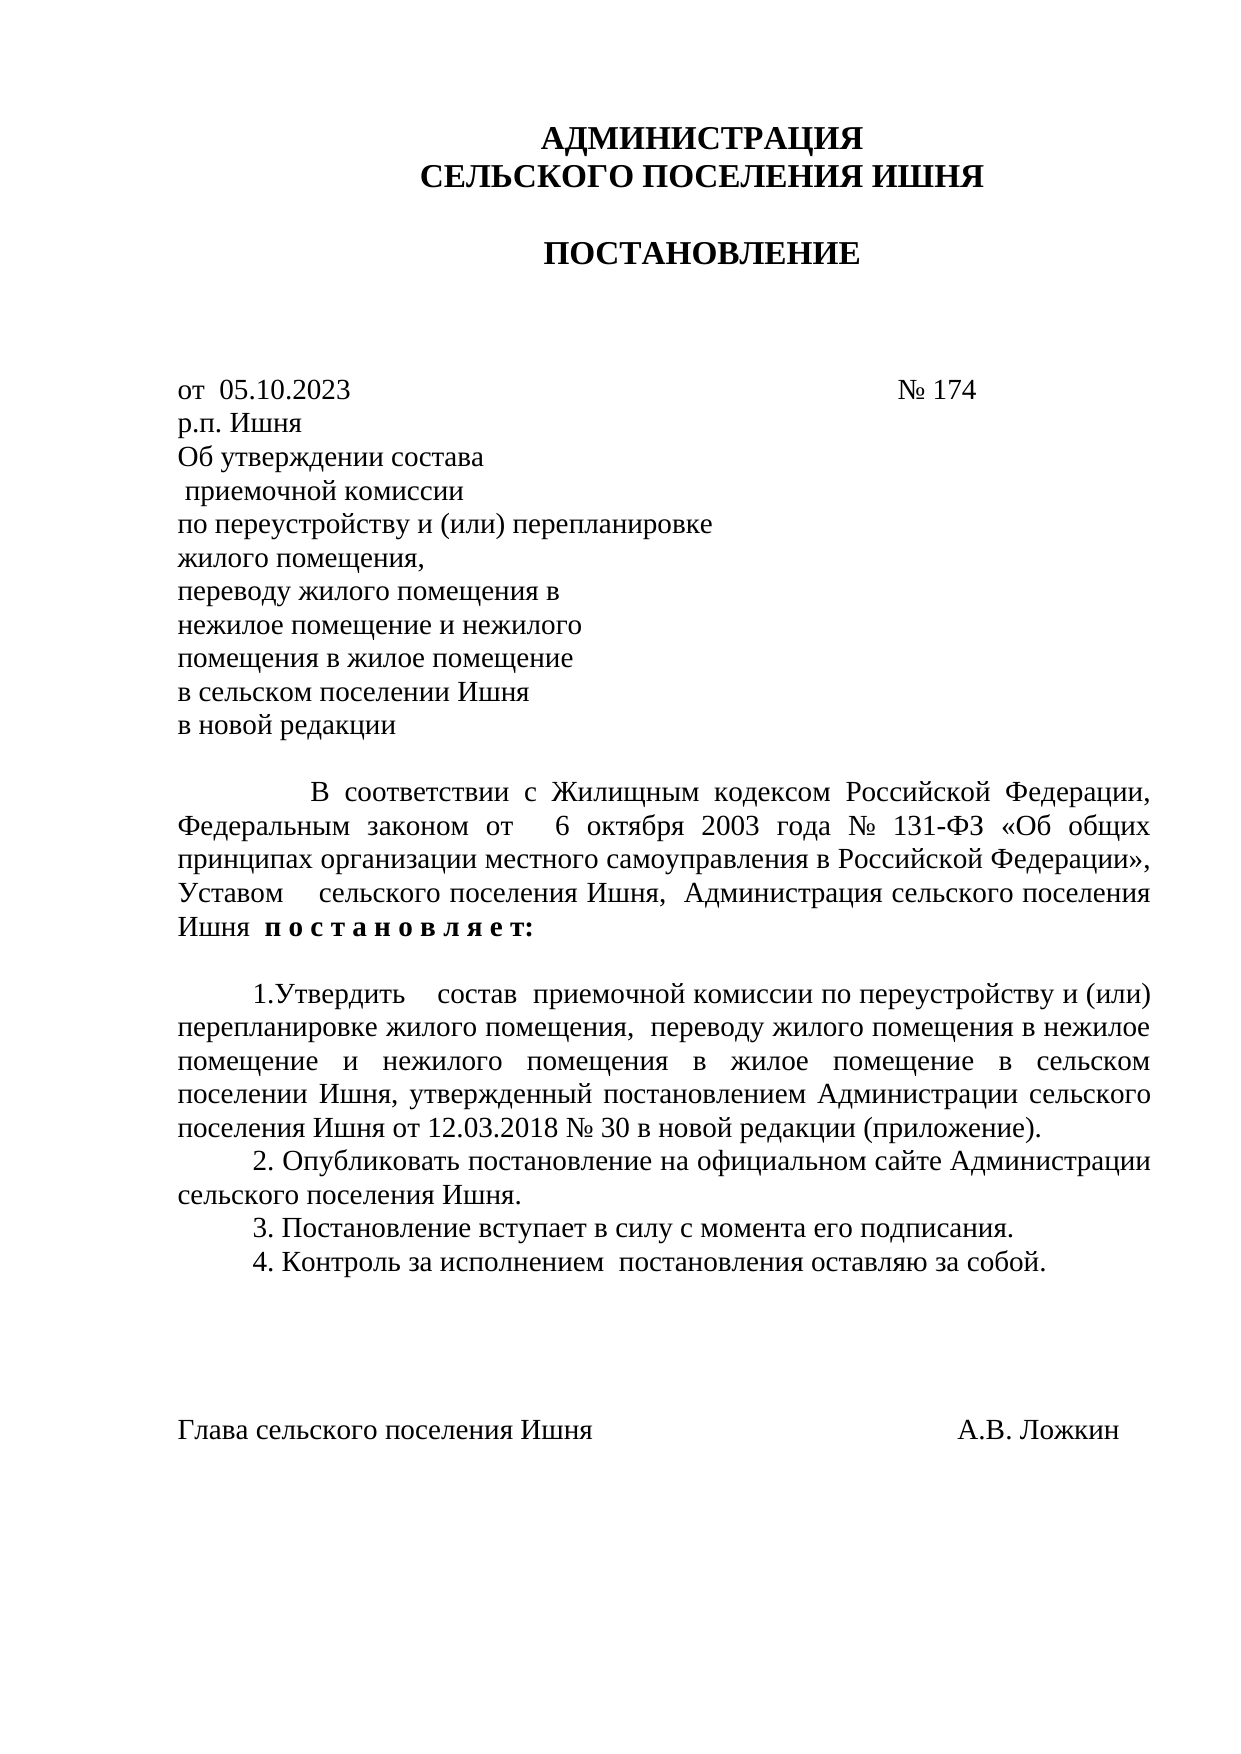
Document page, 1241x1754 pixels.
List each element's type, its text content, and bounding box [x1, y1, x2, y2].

text 3. Постановление вступает в силу с момента его подписания. [177, 1211, 1152, 1244]
text переводу жилого помещения в [177, 573, 1152, 607]
text АДМИНИСТРАЦИЯ [177, 118, 1152, 156]
text ПОСТАНОВЛЕНИЕ [177, 233, 1152, 271]
text В соответствии с Жилищным кодексом Российской Федерации, Федеральным законом от 6 октября 2003 года № 131-ФЗ «Об общих принципах организации местного самоуправления в Российской Федерации», Уставом сельского поселения Ишня, Администрация сельского поселения Ишня п о с т а н о в л я е т: [177, 875, 1152, 942]
text р.п. Ишня [177, 406, 1152, 439]
text приемочной комиссии [177, 473, 1152, 506]
text жилого помещения, [177, 540, 1152, 573]
text В соответствии с Жилищным кодексом Российской Федерации, Федеральным законом от 6 октября 2003 года № 131-ФЗ «Об общих принципах организации местного самоуправления в Российской Федерации», Уставом сельского поселения Ишня, Администрация сельского поселения Ишня п о с т а н о в л я е т: [177, 774, 1152, 842]
text нежилое помещение и нежилого [177, 607, 1152, 640]
text Глава сельского поселения Ишня А.В. Ложкин [177, 1412, 1152, 1445]
text в новой редакции [177, 707, 1152, 741]
text 1.Утвердить состав приемочной комиссии по переустройству и (или) перепланировке жилого помещения, переводу жилого помещения в нежилое помещение и нежилого помещения в жилое помещение в сельском поселении Ишня, утвержденный постановлением Администрации сельского поселения Ишня от 12.03.2018 № 30 в новой редакции (приложение). [177, 976, 1152, 1143]
text от 05.10.2023 № 174 [177, 372, 1152, 406]
text СЕЛЬСКОГО ПОСЕЛЕНИЯ ИШНЯ [177, 156, 1152, 195]
text 4. Контроль за исполнением постановления оставляю за собой. [177, 1244, 1152, 1278]
text в сельском поселении Ишня [177, 674, 1152, 707]
text по переустройству и (или) перепланировке [177, 506, 1152, 540]
text Об утверждении состава [177, 439, 1152, 473]
text помещения в жилое помещение [177, 640, 1152, 674]
text 2. Опубликовать постановление на официальном сайте Администрации сельского поселения Ишня. [177, 1143, 1152, 1211]
